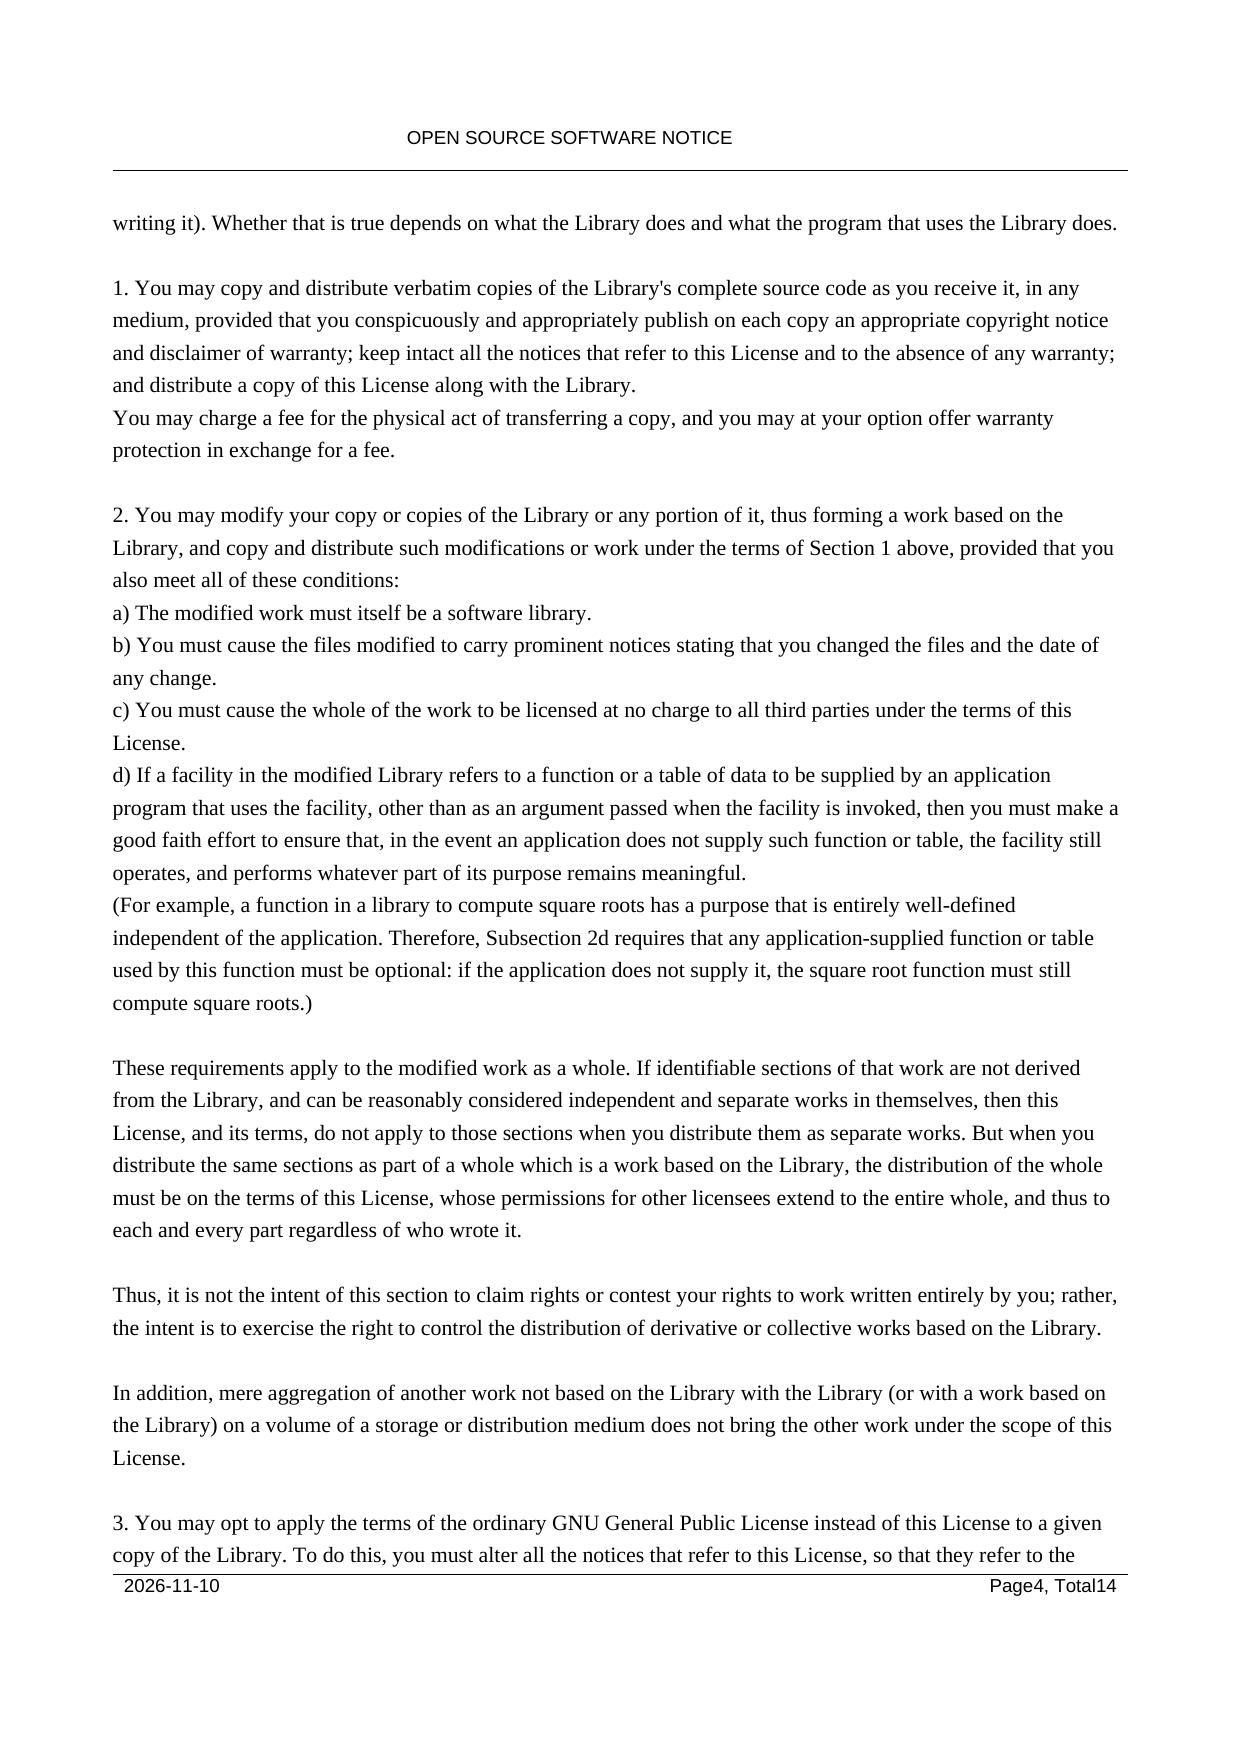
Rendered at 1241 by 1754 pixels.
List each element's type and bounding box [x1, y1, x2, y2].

text [112, 206, 1128, 1571]
